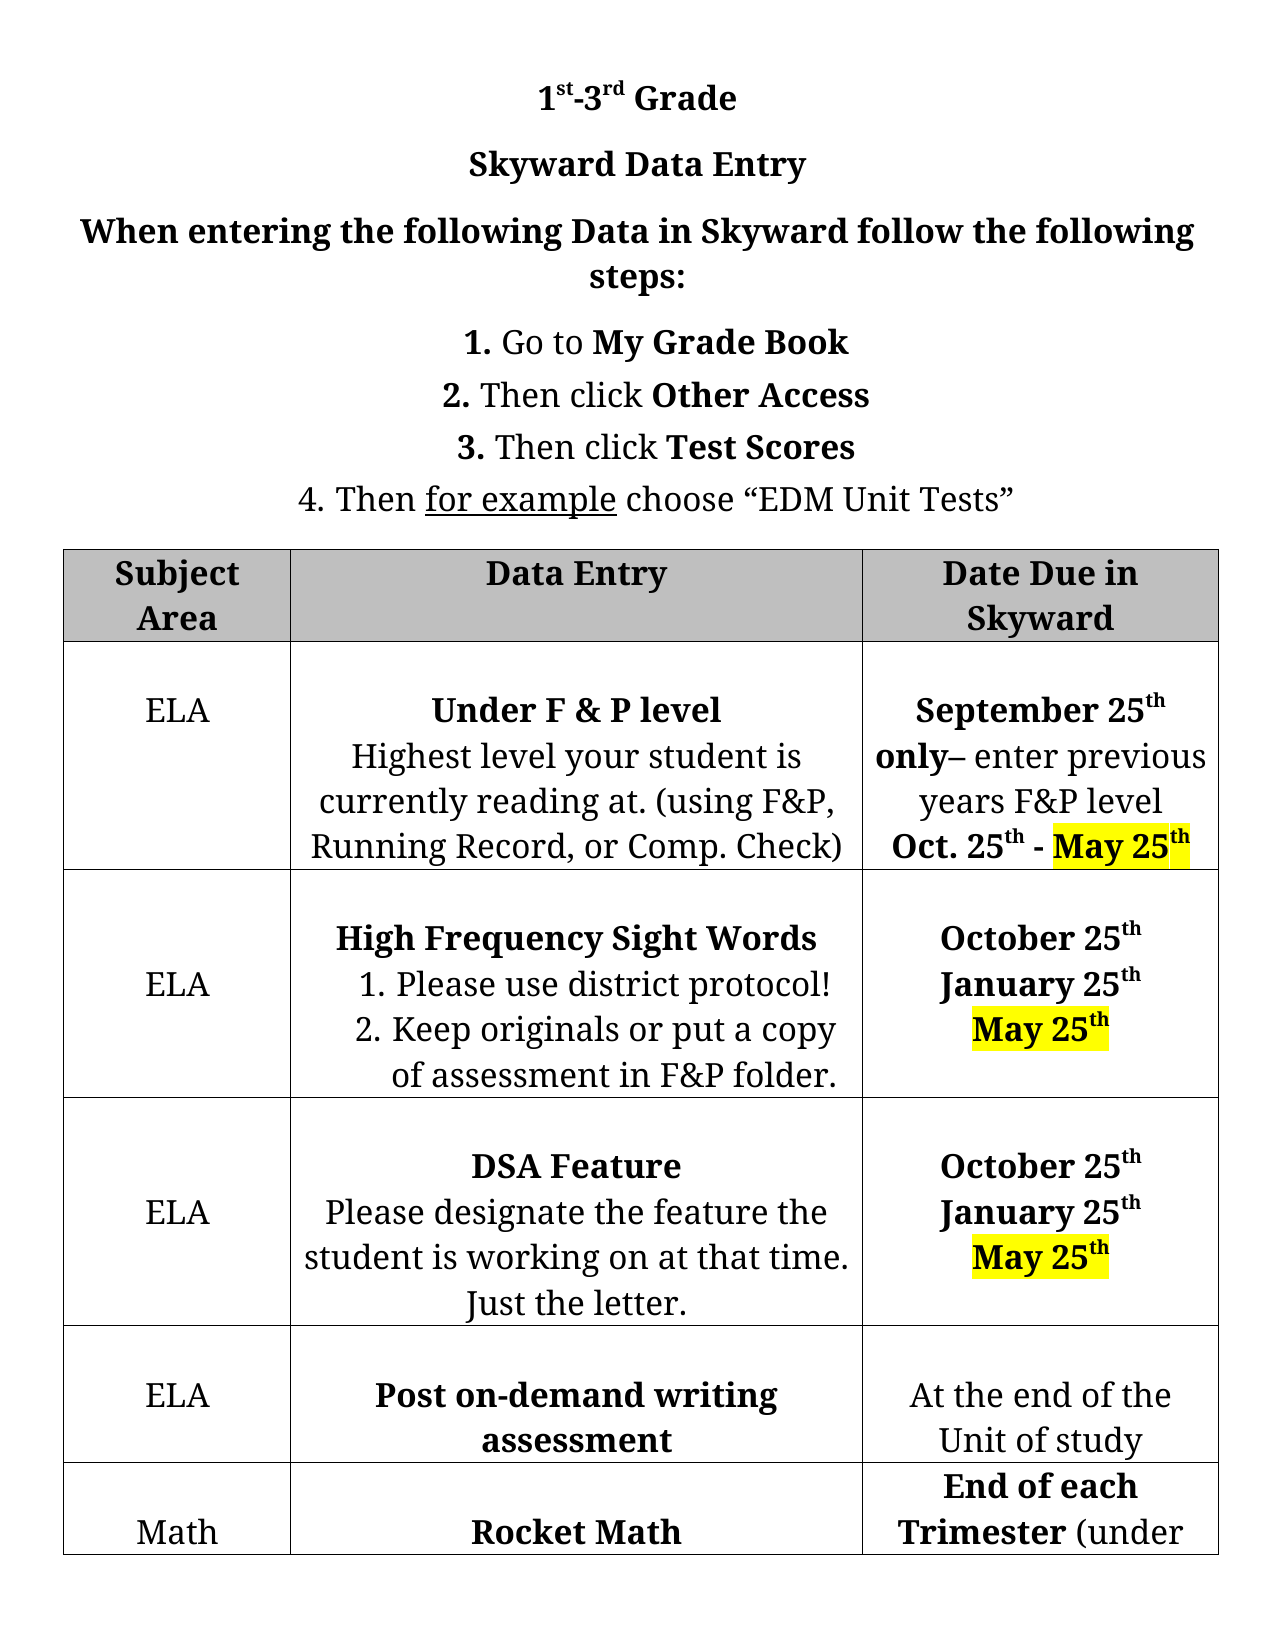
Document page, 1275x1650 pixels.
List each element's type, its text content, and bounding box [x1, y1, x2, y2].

table_cell Rocket Math [291, 1463, 862, 1554]
list Go to My Grade Book [112, 319, 1200, 364]
table_cell High Frequency Sight Words Please use district protocol! Keep originals or put a copy of assessment in F&P folder. [291, 870, 862, 1097]
table_cell October 25th January 25th May 25th [863, 870, 1218, 1097]
table_cell Under F & P level Highest level your student is currently reading at. (using F&P, Running Record, or Comp. Check) [291, 642, 862, 869]
list Then click Test Scores [112, 423, 1200, 469]
table_header Data Entry [291, 550, 862, 641]
table_cell Math [64, 1463, 290, 1554]
text When entering the following Data in Skyward follow the following steps: [75, 207, 1200, 298]
table_cell ELA [64, 642, 290, 869]
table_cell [863, 1463, 1218, 1554]
table_cell DSA Feature Please designate the feature the student is working on at that time. Just the letter. [291, 1098, 862, 1325]
text 1st-3rd Grade [75, 75, 1200, 120]
list Then for example choose “EDM Unit Tests” [112, 476, 1200, 521]
table_header Date Due in Skyward [863, 550, 1218, 641]
table_cell Post on-demand writing assessment [291, 1326, 862, 1462]
table_cell ELA [64, 870, 290, 1097]
table_cell At the end of the Unit of study [863, 1326, 1218, 1462]
list Then click Other Access [112, 371, 1200, 417]
table_header Subject Area [64, 550, 290, 641]
table_cell ELA [64, 1326, 290, 1462]
table_cell October 25th January 25th May 25th [863, 1098, 1218, 1325]
text Skyward Data Entry [75, 141, 1200, 187]
table_cell ELA [64, 1098, 290, 1325]
table_cell September 25th only– enter previous years F&P level Oct. 25th - May 25th [863, 642, 1218, 869]
